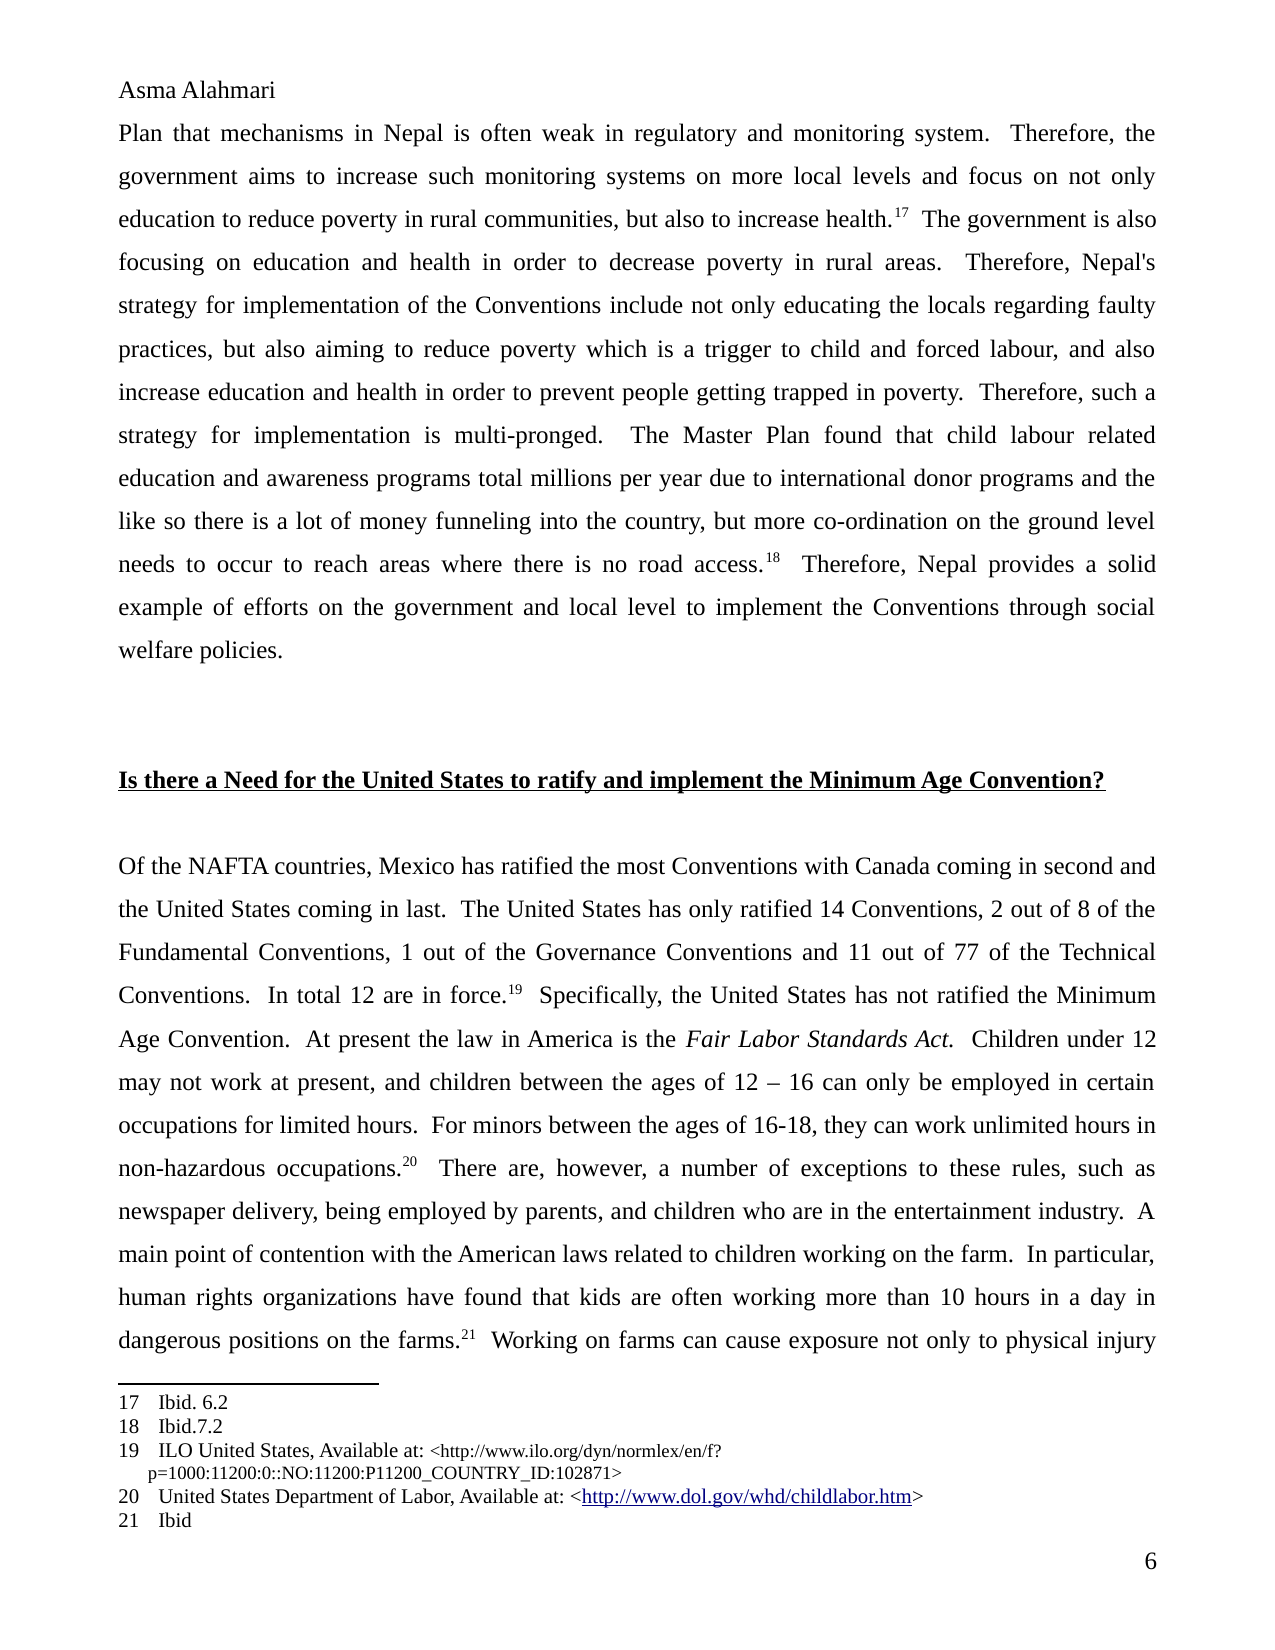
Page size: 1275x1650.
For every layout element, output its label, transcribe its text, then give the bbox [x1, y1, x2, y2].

text Is there a Need for the United States to ratify and implement the Minimum Age Convention? [118, 765, 1157, 794]
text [118, 118, 1157, 664]
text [118, 851, 1157, 1354]
